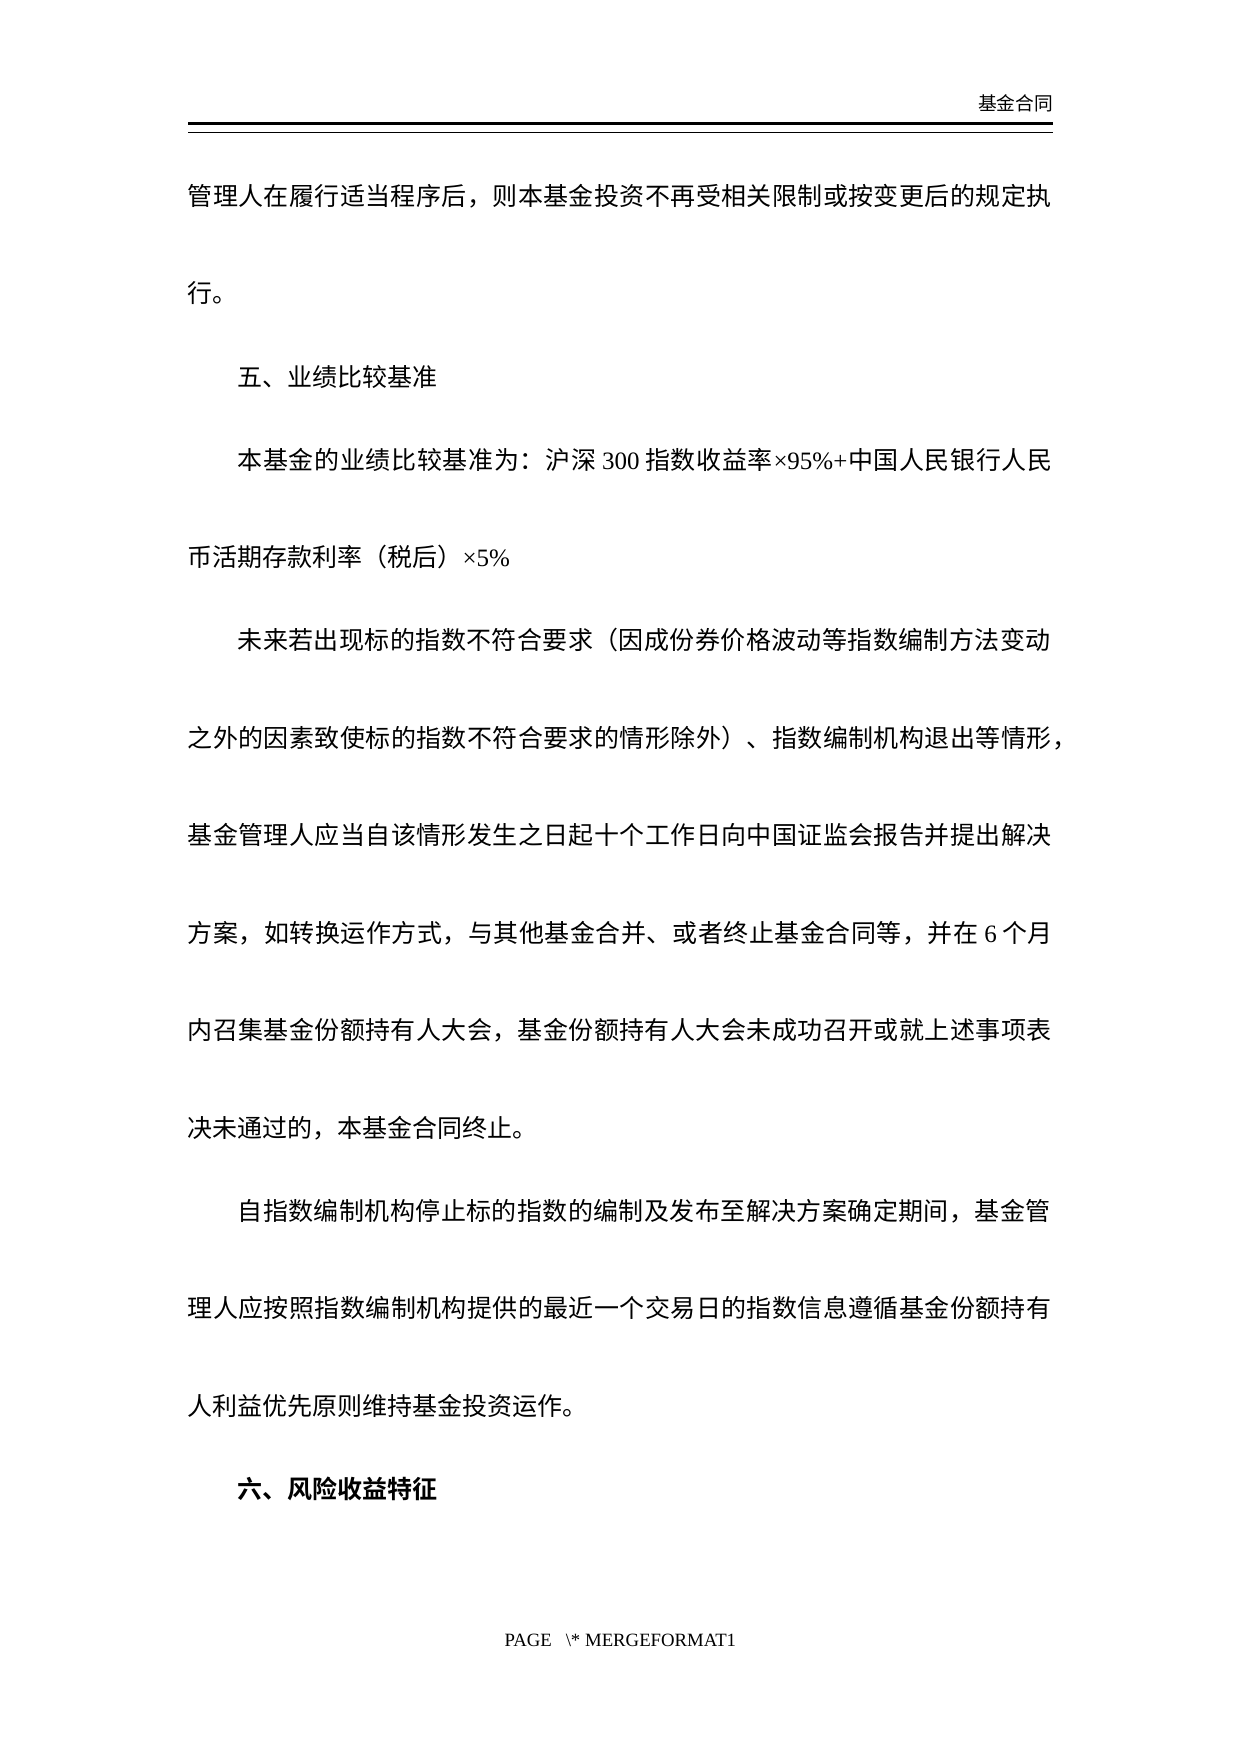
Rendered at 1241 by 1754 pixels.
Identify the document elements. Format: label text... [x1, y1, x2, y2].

text 五、业绩比较基准 [187, 343, 1053, 408]
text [187, 162, 1053, 324]
text 未来若出现标的指数不符合要求（因成份券价格波动等指数编制方法变动之外的因素致使标的指数不符合要求的情形除外）、指数编制机构退出等情形，基金管理人应当自该情形发生之日起十个工作日向中国证监会报告并提出解决方案，如转换运作方式，与其他基金合并、或者终止基金合同等，并在6个月内召集基金份额持有人大会，基金份额持有人大会未成功召开或就上述事项表决未通过的，本基金合同终止。 [187, 606, 1053, 1159]
text 自指数编制机构停止标的指数的编制及发布至解决方案确定期间，基金管理人应按照指数编制机构提供的最近一个交易日的指数信息遵循基金份额持有人利益优先原则维持基金投资运作。 [187, 1177, 1053, 1437]
text 本基金的业绩比较基准为：沪深300指数收益率×95%+中国人民银行人民币活期存款利率（税后）×5% [187, 426, 1053, 588]
text 六、风险收益特征 [187, 1455, 1053, 1520]
